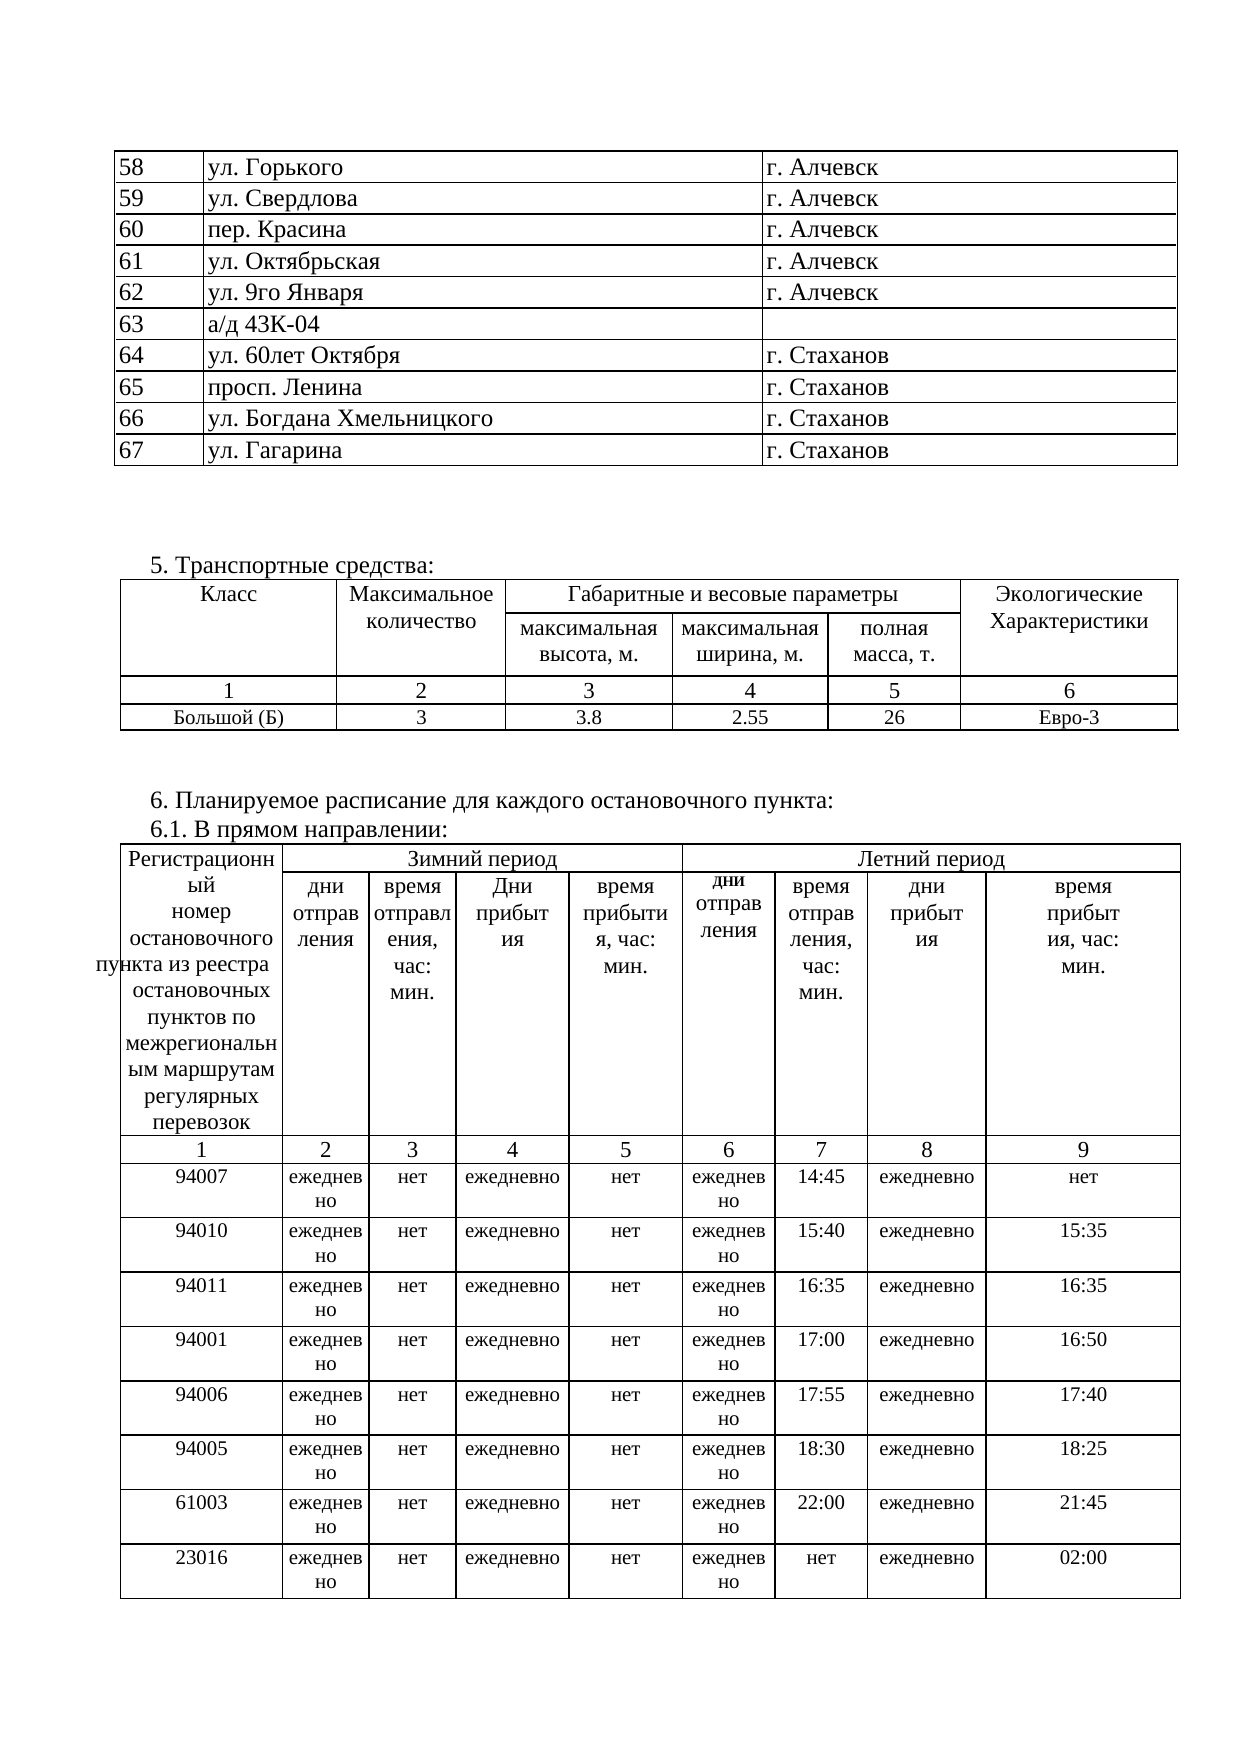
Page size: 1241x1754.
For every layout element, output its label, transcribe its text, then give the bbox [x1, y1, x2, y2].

table_cell нет [570, 1382, 682, 1434]
table_cell ежедневно [683, 1218, 774, 1271]
table_cell нет [370, 1273, 455, 1326]
table_header Экологические Характеристики [961, 580, 1177, 675]
table_cell дни отправ ления [283, 873, 368, 1134]
table_cell ежедневно [283, 1436, 368, 1489]
table_cell ул. Богдана Хмельницкого [204, 403, 762, 433]
table_cell 58 [115, 152, 203, 181]
table_cell ежедневно [868, 1490, 985, 1543]
table_cell 16:35 [776, 1273, 867, 1326]
table_cell полная масса, т. [829, 614, 960, 675]
table_cell нет [370, 1382, 455, 1434]
table_cell ул. Гагарина [204, 435, 762, 464]
table_header Зимний период [283, 845, 682, 871]
table_cell нет [370, 1436, 455, 1489]
table_cell г. Стаханов [763, 402, 1177, 433]
table_cell 14:45 [776, 1164, 867, 1217]
table_cell нет [987, 1164, 1180, 1217]
table_cell ДНИ отправ ления [683, 873, 774, 1134]
table_cell ул. Свердлова [204, 183, 762, 213]
table_cell ежедневно [868, 1327, 985, 1380]
table_cell 2 [283, 1136, 368, 1162]
table_cell просп. Ленина [204, 372, 762, 402]
table_cell 3 [506, 677, 672, 703]
table_cell 94011 [121, 1273, 282, 1326]
table_cell ежедневно [868, 1436, 985, 1489]
table_cell ул. 9го Января [204, 277, 762, 307]
table_cell время прибыт ия, час: мин. [987, 873, 1180, 1134]
table_header Класс [121, 580, 336, 675]
table_cell 17:55 [776, 1382, 867, 1434]
table_cell нет [570, 1273, 682, 1326]
table_cell 65 [115, 371, 203, 402]
table_cell г. Стаханов [763, 370, 1177, 402]
table_cell г. Стаханов [763, 339, 1177, 370]
table_cell 18:25 [987, 1436, 1180, 1489]
table_cell ежедневно [457, 1327, 568, 1380]
table_header Максимальное количество [337, 580, 505, 675]
table_cell нет [570, 1490, 682, 1543]
table_cell ежедневно [283, 1490, 368, 1543]
table_cell 60 [115, 214, 203, 244]
table_cell ежедневно [457, 1218, 568, 1271]
text 5. Транспортные средства: [150, 550, 1090, 579]
table_cell ежедневно [868, 1164, 985, 1217]
table_cell г. Алчевск [763, 152, 1177, 181]
table_cell время прибыти я, час: мин. [570, 873, 682, 1134]
table_cell ежедневно [283, 1218, 368, 1271]
table_cell 6 [683, 1136, 774, 1162]
table_cell нет [370, 1490, 455, 1543]
table_cell 17:00 [776, 1327, 867, 1380]
table_cell 59 [115, 183, 203, 213]
table_cell нет [570, 1218, 682, 1271]
table_header Габаритные и весовые параметры [506, 580, 960, 612]
table_cell 5 [570, 1136, 682, 1162]
table_cell 94001 [121, 1327, 282, 1380]
text 6.1. В прямом направлении: [150, 814, 1090, 843]
table_cell 4 [673, 677, 827, 703]
table_cell а/д 43К-04 [204, 309, 762, 339]
table_cell г. Алчевск [763, 213, 1177, 244]
table_cell 15:40 [776, 1218, 867, 1271]
table_cell 23016 [121, 1545, 282, 1597]
table_cell ежедневно [868, 1382, 985, 1434]
table_cell нет [570, 1327, 682, 1380]
table_cell 21:45 [987, 1490, 1180, 1543]
table_cell ежедневно [457, 1164, 568, 1217]
table_cell максимальная ширина, м. [673, 614, 827, 675]
table_cell ул. Октябрьская [204, 246, 762, 276]
table_cell [763, 307, 1177, 339]
table_cell г. Алчевск [763, 181, 1177, 213]
table_cell ежедневно [283, 1382, 368, 1434]
table_cell Большой (Б) [121, 705, 336, 729]
text 6. Планируемое расписание для каждого остановочного пункта: [150, 786, 1090, 814]
table_cell ежедневно [283, 1164, 368, 1217]
table_cell 67 [115, 434, 203, 464]
table_cell Евро-3 [961, 705, 1177, 729]
table_cell 02:00 [987, 1545, 1180, 1597]
table_cell 16:35 [987, 1273, 1180, 1326]
table_cell нет [370, 1164, 455, 1217]
table_cell 17:40 [987, 1382, 1180, 1434]
table_cell нет [776, 1545, 867, 1597]
table_cell 62 [115, 277, 203, 307]
table_cell ежедневно [283, 1273, 368, 1326]
table_cell 94005 [121, 1436, 282, 1489]
table_header Регистрационный номер остановочного пункта из реестра остановочных пунктов по межрегиональным маршрутам регулярных перевозок [121, 845, 282, 1134]
table_cell г. Стаханов [763, 433, 1177, 464]
table_cell 61003 [121, 1490, 282, 1543]
table_cell ул. 60лет Октября [204, 340, 762, 370]
table_cell 94006 [121, 1382, 282, 1434]
table_cell 3 [337, 705, 505, 729]
table_cell 63 [115, 308, 203, 339]
table_cell ежедневно [683, 1164, 774, 1217]
table_cell 7 [776, 1136, 867, 1162]
table_cell максимальная высота, м. [506, 614, 672, 675]
table_cell ежедневно [868, 1218, 985, 1271]
table_cell 66 [115, 403, 203, 433]
table_cell ежедневно [683, 1273, 774, 1326]
table_cell 22:00 [776, 1490, 867, 1543]
table_cell 4 [457, 1136, 568, 1162]
table_cell 1 [121, 677, 336, 703]
table_cell нет [570, 1545, 682, 1597]
table_cell ежедневно [283, 1545, 368, 1597]
table_cell ежедневно [283, 1327, 368, 1380]
table_cell 94007 [121, 1164, 282, 1217]
table_cell ежедневно [457, 1436, 568, 1489]
table_cell 5 [829, 677, 960, 703]
table_cell нет [370, 1218, 455, 1271]
table_cell ул. Горького [204, 152, 762, 181]
table_cell ежедневно [683, 1490, 774, 1543]
table_cell ежедневно [457, 1545, 568, 1597]
table_cell 9 [987, 1136, 1180, 1162]
table_cell дни прибыт ия [868, 873, 985, 1134]
table_cell ежедневно [457, 1273, 568, 1326]
table_cell 6 [961, 677, 1177, 703]
table_cell 26 [829, 705, 960, 729]
table_cell 1 [121, 1136, 282, 1162]
table_cell нет [570, 1164, 682, 1217]
table_cell ежедневно [868, 1273, 985, 1326]
table_cell г. Алчевск [763, 276, 1177, 307]
table_cell нет [570, 1436, 682, 1489]
table_cell 15:35 [987, 1218, 1180, 1271]
table_cell пер. Красина [204, 215, 762, 244]
table_cell ежедневно [868, 1545, 985, 1597]
table_cell ежедневно [683, 1382, 774, 1434]
table_cell ежедневно [457, 1382, 568, 1434]
table_cell 2.55 [673, 705, 827, 729]
table_header Летний период [683, 845, 1180, 871]
table_cell 2 [337, 677, 505, 703]
table_cell время отправл ения, час: мин. [370, 873, 455, 1134]
table_cell 94010 [121, 1218, 282, 1271]
table_cell 61 [115, 245, 203, 276]
table_cell время отправ ления, час: мин. [776, 873, 867, 1134]
table_cell ежедневно [457, 1490, 568, 1543]
table_cell г. Алчевск [763, 244, 1177, 276]
table_cell 3 [370, 1136, 455, 1162]
table_cell ежедневно [683, 1545, 774, 1597]
table_cell Дни прибыт ия [457, 873, 568, 1134]
table_cell 8 [868, 1136, 985, 1162]
table_cell нет [370, 1327, 455, 1380]
table_cell 16:50 [987, 1327, 1180, 1380]
table_cell ежедневно [683, 1436, 774, 1489]
table_cell 64 [115, 340, 203, 370]
table_cell 18:30 [776, 1436, 867, 1489]
table_cell нет [370, 1545, 455, 1597]
table_cell ежедневно [683, 1327, 774, 1380]
table_cell 3.8 [506, 705, 672, 729]
